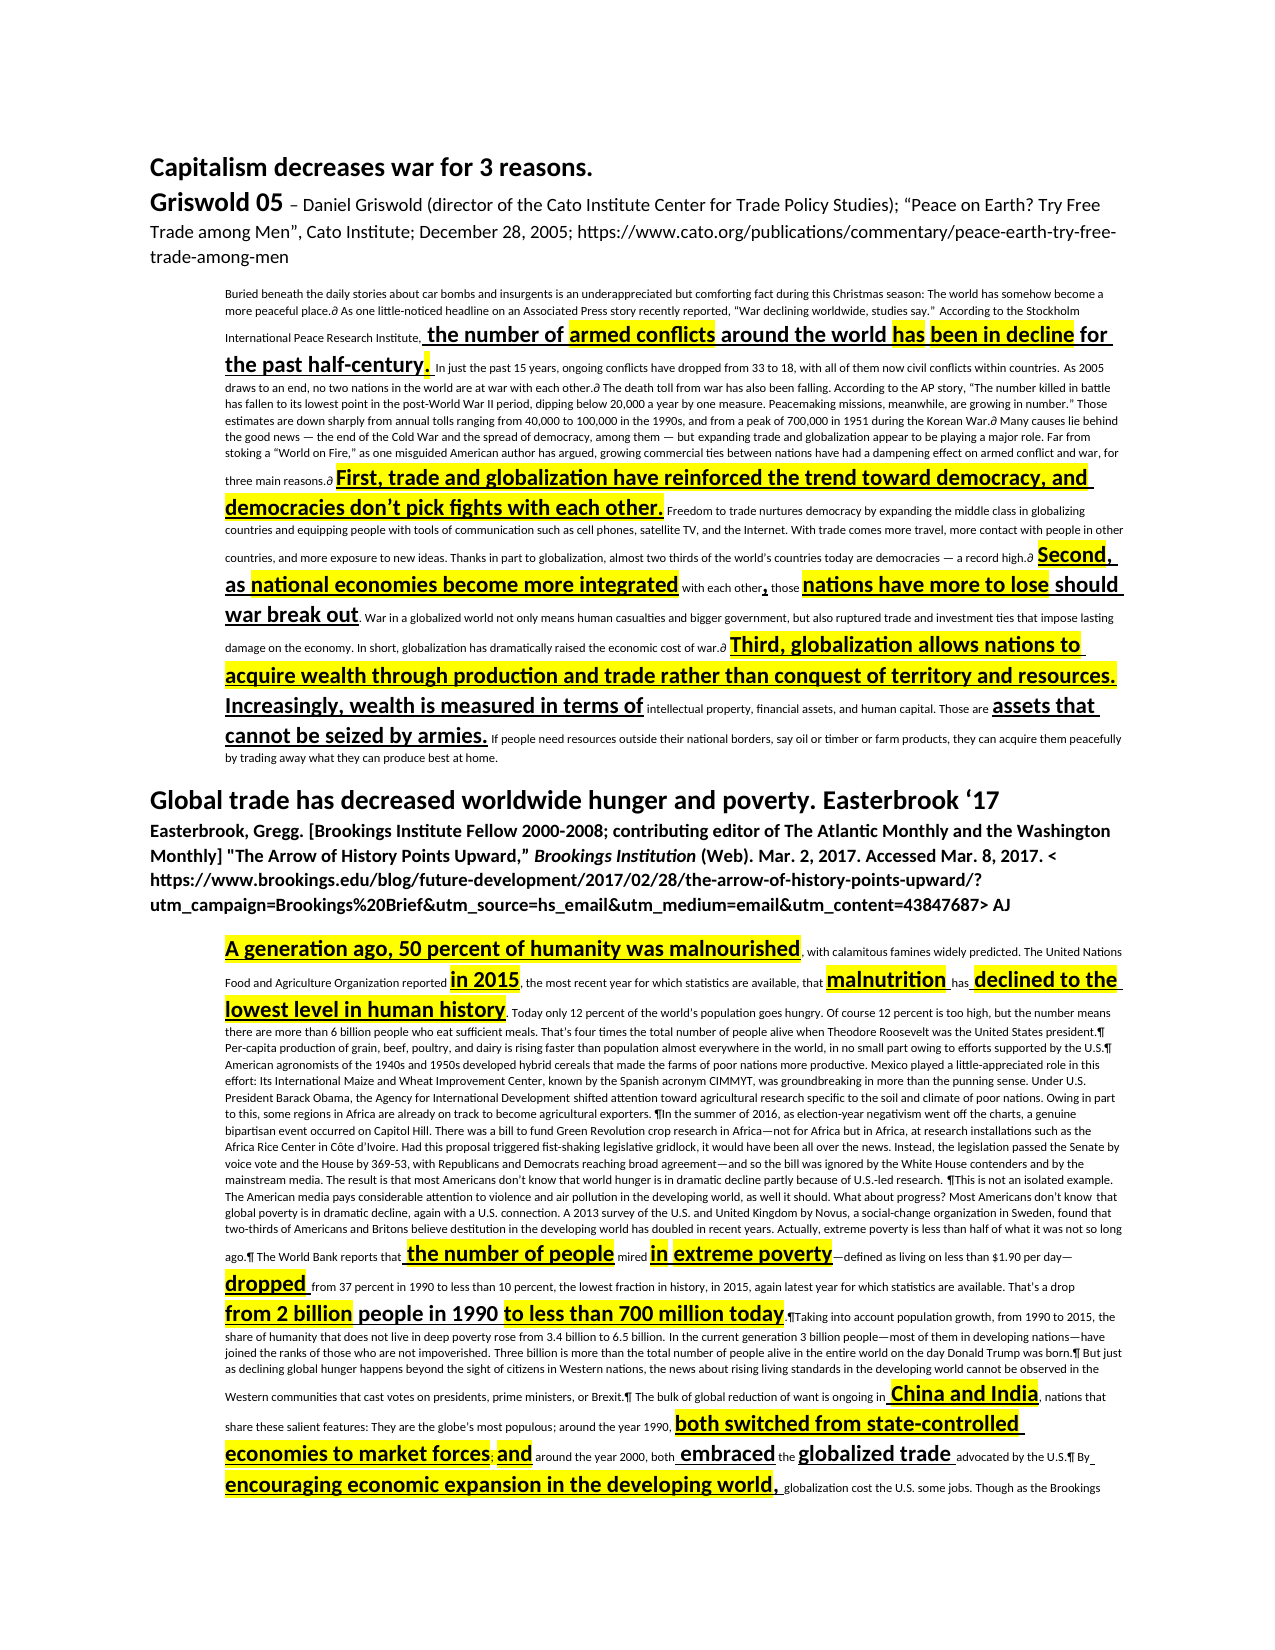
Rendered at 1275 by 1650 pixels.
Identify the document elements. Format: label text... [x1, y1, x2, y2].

text Easterbrook, Gregg. [Brookings Institute Fellow 2000-2008; contributing editor of The Atlantic Monthly and the Washington Monthly] "The Arrow of History Points Upward,” Brookings Institution (Web). Mar. 2, 2017. Accessed Mar. 8, 2017. < https://www.brookings.edu/blog/future-development/2017/02/28/the-arrow-of-history-points-upward/?utm_campaign=Brookings%20Brief&utm_source=hs_email&utm_medium=email&utm_content=43847687> AJ [150, 819, 1125, 916]
text Global trade has decreased worldwide hunger and poverty. Easterbrook ‘17 [150, 783, 1125, 817]
text Griswold 05 – Daniel Griswold (director of the Cato Institute Center for Trade Policy Studies); “Peace on Earth? Try Free Trade among Men”, Cato Institute; December 28, 2005; https://www.cato.org/publications/commentary/peace-earth-try-free-trade-among-men [150, 186, 1125, 268]
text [225, 934, 1125, 1498]
text Capitalism decreases war for 3 reasons. [150, 150, 1125, 183]
text Buried beneath the daily stories about car bombs and insurgents is an underappreciated but comforting fact during this Christmas season: The world has somehow become a more peaceful place.∂ As one little-noticed headline on an Associated Press story recently reported, “War declining worldwide, studies say.” According to the Stockholm International Peace Research Institute, the number of armed conflicts around the world has been in decline for the past half-century. In just the past 15 years, ongoing conflicts have dropped from 33 to 18, with all of them now civil conflicts within countries. As 2005 draws to an end, no two nations in the world are at war with each other.∂ The death toll from war has also been falling. According to the AP story, “The number killed in battle has fallen to its lowest point in the post-World War II period, dipping below 20,000 a year by one measure. Peacemaking missions, meanwhile, are growing in number.” Those estimates are down sharply from annual tolls ranging from 40,000 to 100,000 in the 1990s, and from a peak of 700,000 in 1951 during the Korean War.∂ Many causes lie behind the good news — the end of the Cold War and the spread of democracy, among them — but expanding trade and globalization appear to be playing a major role. Far from stoking a “World on Fire,” as one misguided American author has argued, growing commercial ties between nations have had a dampening effect on armed conflict and war, for three main reasons.∂ First, trade and globalization have reinforced the trend toward democracy, and democracies don’t pick fights with each other. Freedom to trade nurtures democracy by expanding the middle class in globalizing countries and equipping people with tools of communication such as cell phones, satellite TV, and the Internet. With trade comes more travel, more contact with people in other countries, and more exposure to new ideas. Thanks in part to globalization, almost two thirds of the world’s countries today are democracies — a record high.∂ Second, as national economies become more integrated with each other, those nations have more to lose should war break out. War in a globalized world not only means human casualties and bigger government, but also ruptured trade and investment ties that impose lasting damage on the economy. In short, globalization has dramatically raised the economic cost of war.∂ Third, globalization allows nations to acquire wealth through production and trade rather than conquest of territory and resources. Increasingly, wealth is measured in terms of intellectual property, financial assets, and human capital. Those are assets that cannot be seized by armies. If people need resources outside their national borders, say oil or timber or farm products, they can acquire them peacefully by trading away what they can produce best at home. [225, 286, 1125, 766]
